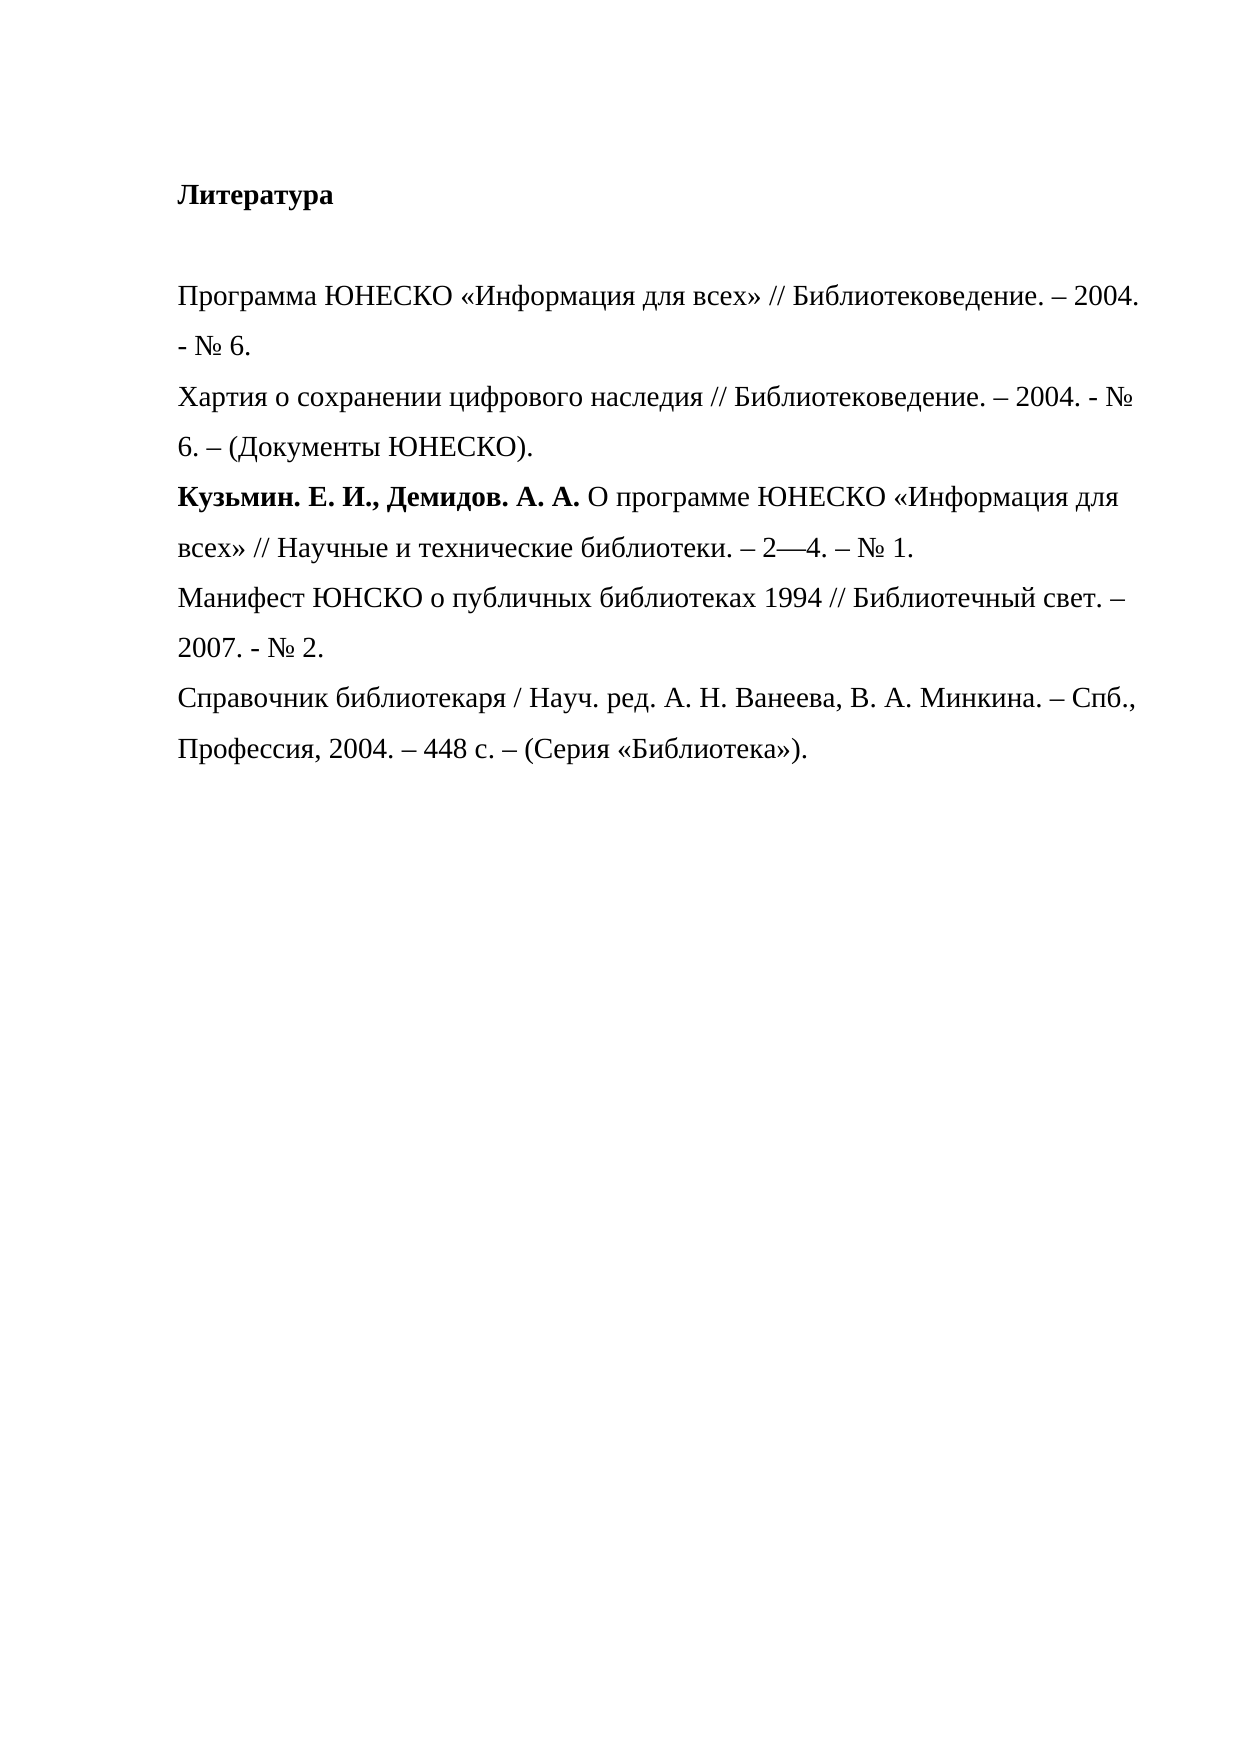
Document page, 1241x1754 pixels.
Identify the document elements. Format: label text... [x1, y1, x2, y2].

text Литература [177, 177, 1152, 211]
text Кузьмин. Е. И., Демидов. А. А. О программе ЮНЕСКО «Информация для всех» // Научные и технические библиотеки. – 2—4. – № 1. [177, 479, 1152, 563]
text Справочник библиотекаря / Науч. ред. А. Н. Ванеева, В. А. Минкина. – Спб., Профессия, 2004. – 448 с. – (Серия «Библиотека»). [177, 681, 1152, 764]
text Манифест ЮНСКО о публичных библиотеках 1994 // Библиотечный свет. – 2007. - № 2. [177, 580, 1152, 664]
text Программа ЮНЕСКО «Информация для всех» // Библиотековедение. – 2004. - № 6. [177, 278, 1152, 362]
text Хартия о сохранении цифрового наследия // Библиотековедение. – 2004. - № 6. – (Документы ЮНЕСКО). [177, 379, 1152, 463]
